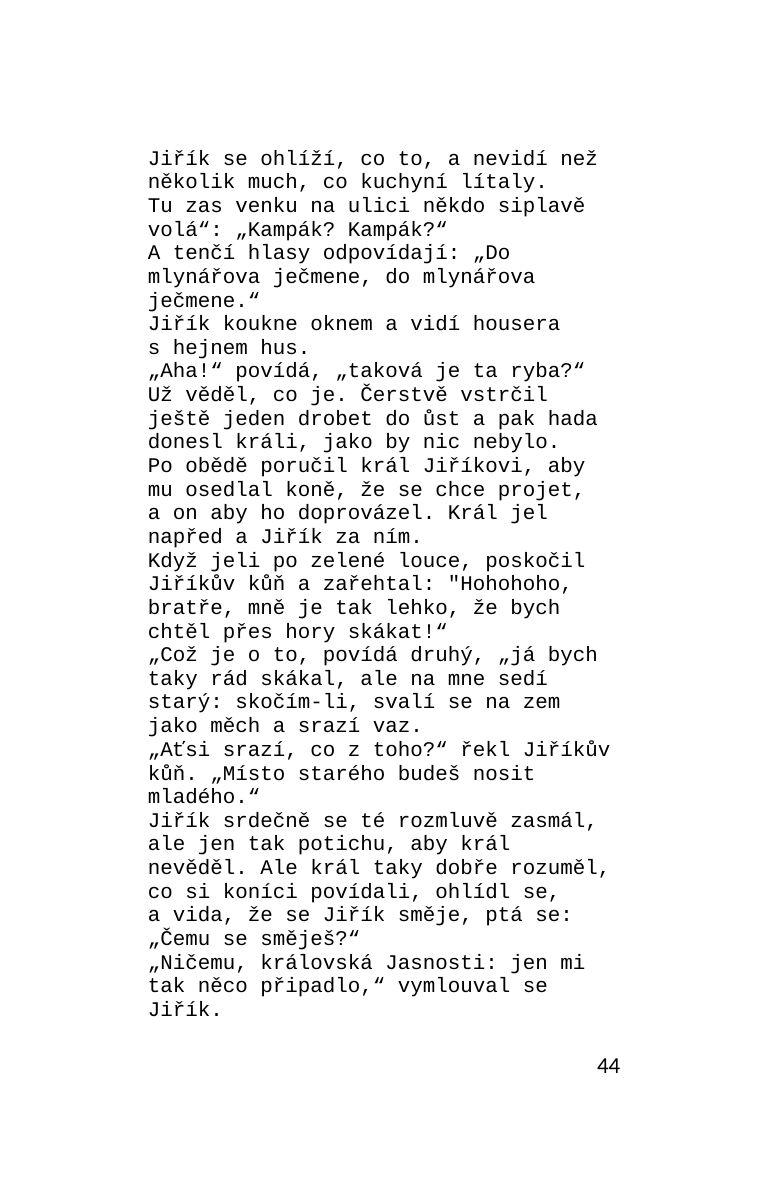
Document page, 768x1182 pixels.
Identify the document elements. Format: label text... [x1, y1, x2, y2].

text A tenčí hlasy odpovídají: „Do mlynářova ječmene, do mlynářova ječmene.“ [148, 242, 620, 313]
text „Ničemu, královská Jasnosti: jen mi tak něco připadlo,“ vymlouval se Jiřík. [148, 952, 620, 1023]
text Už věděl, co je. Čerstvě vstrčil ještě jeden drobet do ůst a pak hada donesl králi, jako by nic nebylo. [148, 384, 620, 455]
text Když jeli po zelené louce, poskočil Jiříkův kůň a zařehtal: "Hohohoho, bratře, mně je tak lehko, že bych chtěl přes hory skákat!“ [148, 550, 620, 644]
text Jiřík koukne oknem a vidí housera s hejnem hus. [148, 313, 620, 361]
text Po obědě poručil král Jiříkovi, aby mu osedlal koně, že se chce projet, a on aby ho doprovázel. Král jel napřed a Jiřík za ním. [148, 455, 620, 550]
text „Aha!“ povídá, „taková je ta ryba?“ [148, 361, 620, 384]
text Jiřík srdečně se té rozmluvě zasmál, ale jen tak potichu, aby král nevěděl. Ale král taky dobře rozuměl, co si koníci povídali, ohlídl se, a vida, že se Jiřík směje, ptá se: „Čemu se směješ?“ [148, 810, 620, 952]
text „Což je o to, povídá druhý, „já bych taky rád skákal, ale na mne sedí starý: skočím-li, svalí se na zem jako měch a srazí vaz. [148, 644, 620, 739]
text „Aťsi srazí, co z toho?“ řekl Jiříkův kůň. „Místo starého budeš nosit mladého.“ [148, 739, 620, 810]
text Jiřík se ohlíží, co to, a nevidí než několik much, co kuchyní lítaly. [148, 148, 620, 195]
text Tu zas venku na ulici někdo siplavě volá“: „Kampák? Kampák?“ [148, 195, 620, 242]
